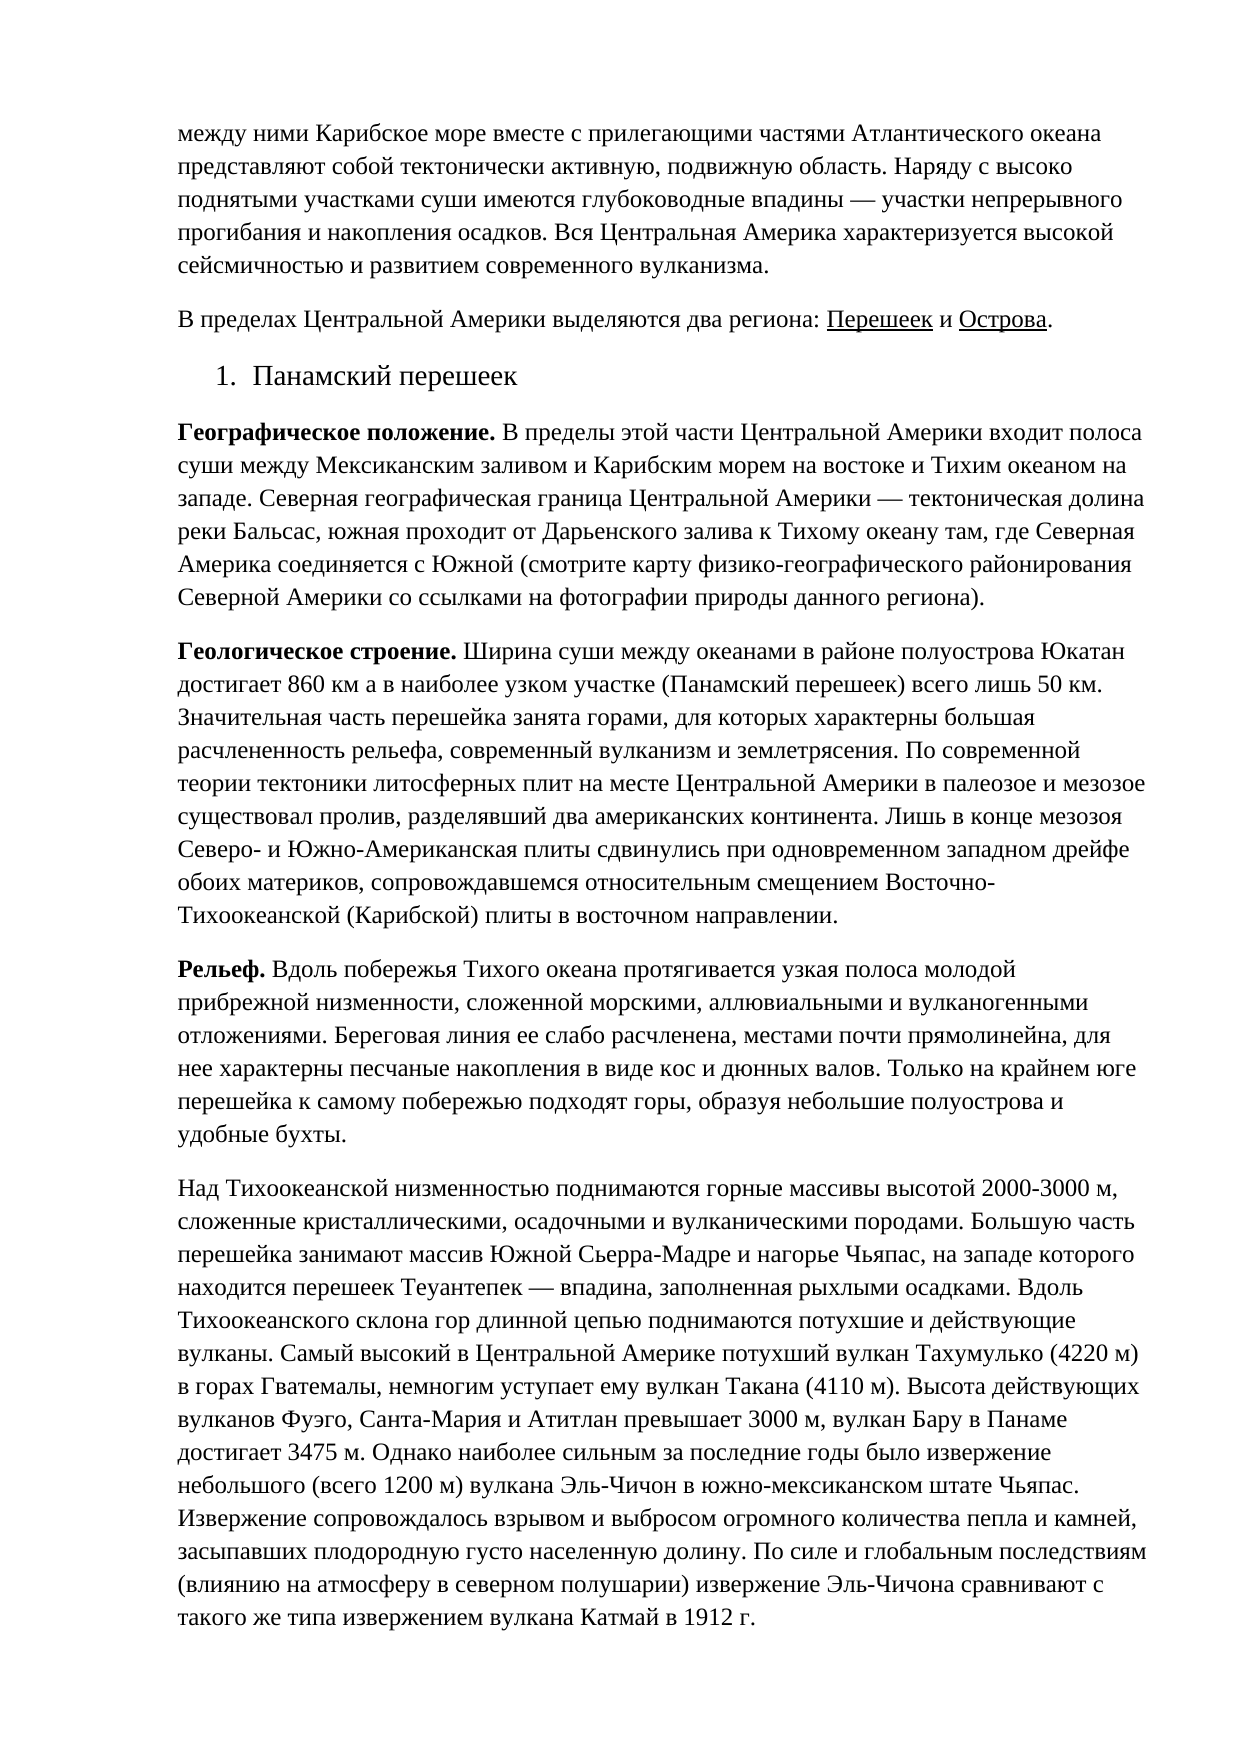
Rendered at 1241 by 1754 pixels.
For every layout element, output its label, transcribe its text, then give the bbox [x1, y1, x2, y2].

text Географическое положение. В пределы этой части Центральной Америки входит полоса суши между Мексиканским заливом и Карибским морем на востоке и Тихим океаном на западе. Северная географическая граница Центральной Америки — тектоническая долина реки Бальсас, южная проходит от Дарьенского залива к Тихому океану там, где Северная Америка соединяется с Южной (смотрите карту физико-географического районирования Северной Америки со ссылками на фотографии природы данного региона). [177, 417, 1152, 611]
text В пределах Центральной Америки выделяются два региона: Перешеек и Острова. [177, 304, 1152, 333]
text Рельеф. Вдоль побережья Тихого океана протягивается узкая полоса молодой прибрежной низменности, сложенной морскими, аллювиальными и вулканогенными отложениями. Береговая линия ее слабо расчленена, местами почти прямолинейна, для нее характерны песчаные накопления в виде кос и дюнных валов. Только на крайнем юге перешейка к самому побережью подходят горы, образуя небольшие полуострова и удобные бухты. [177, 954, 1152, 1148]
text Геологическое строение. Ширина суши между океанами в районе полуострова Юкатан достигает 860 км а в наиболее узком участке (Панамский перешеек) всего лишь 50 км. Значительная часть перешейка занята горами, для которых характерны большая расчлененность рельефа, современный вулканизм и землетрясения. По современной теории тектоники литосферных плит на месте Центральной Америки в палеозое и мезозое существовал пролив, разделявший два американских континента. Лишь в конце мезозоя Северо- и Южно-Американская плиты сдвинулись при одновременном западном дрейфе обоих материков, сопровождавшемся относительным смещением Восточно-Тихоокеанской (Карибской) плиты в восточном направлении. [177, 636, 1152, 929]
text Над Тихоокеанской низменностью поднимаются горные массивы высотой 2000-3000 м, сложенные кристаллическими, осадочными и вулканическими породами. Большую часть перешейка занимают массив Южной Сьерра-Мадре и нагорье Чьяпас, на западе которого находится перешеек Теуантепек — впадина, заполненная рыхлыми осадками. Вдоль Тихоокеанского склона гор длинной цепью поднимаются потухшие и действующие вулканы. Самый высокий в Центральной Америке потухший вулкан Тахумулько (4220 м) в горах Гватемалы, немногим уступает ему вулкан Такана (4110 м). Высота действующих вулканов Фуэго, Санта-Мария и Атитлан превышает 3000 м, вулкан Бару в Панаме достигает 3475 м. Однако наиболее сильным за последние годы было извержение небольшого (всего 1200 м) вулкана Эль-Чичон в южно-мексиканском штате Чьяпас. Извержение сопровождалось взрывом и выбросом огромного количества пепла и камней, засыпавших плодородную густо населенную долину. По силе и глобальным последствиям (влиянию на атмосферу в северном полушарии) извержение Эль-Чичона сравнивают с такого же типа извержением вулкана Катмай в 1912 г. [177, 1173, 1152, 1631]
list Панамский перешеек [215, 358, 1152, 391]
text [177, 118, 1152, 279]
